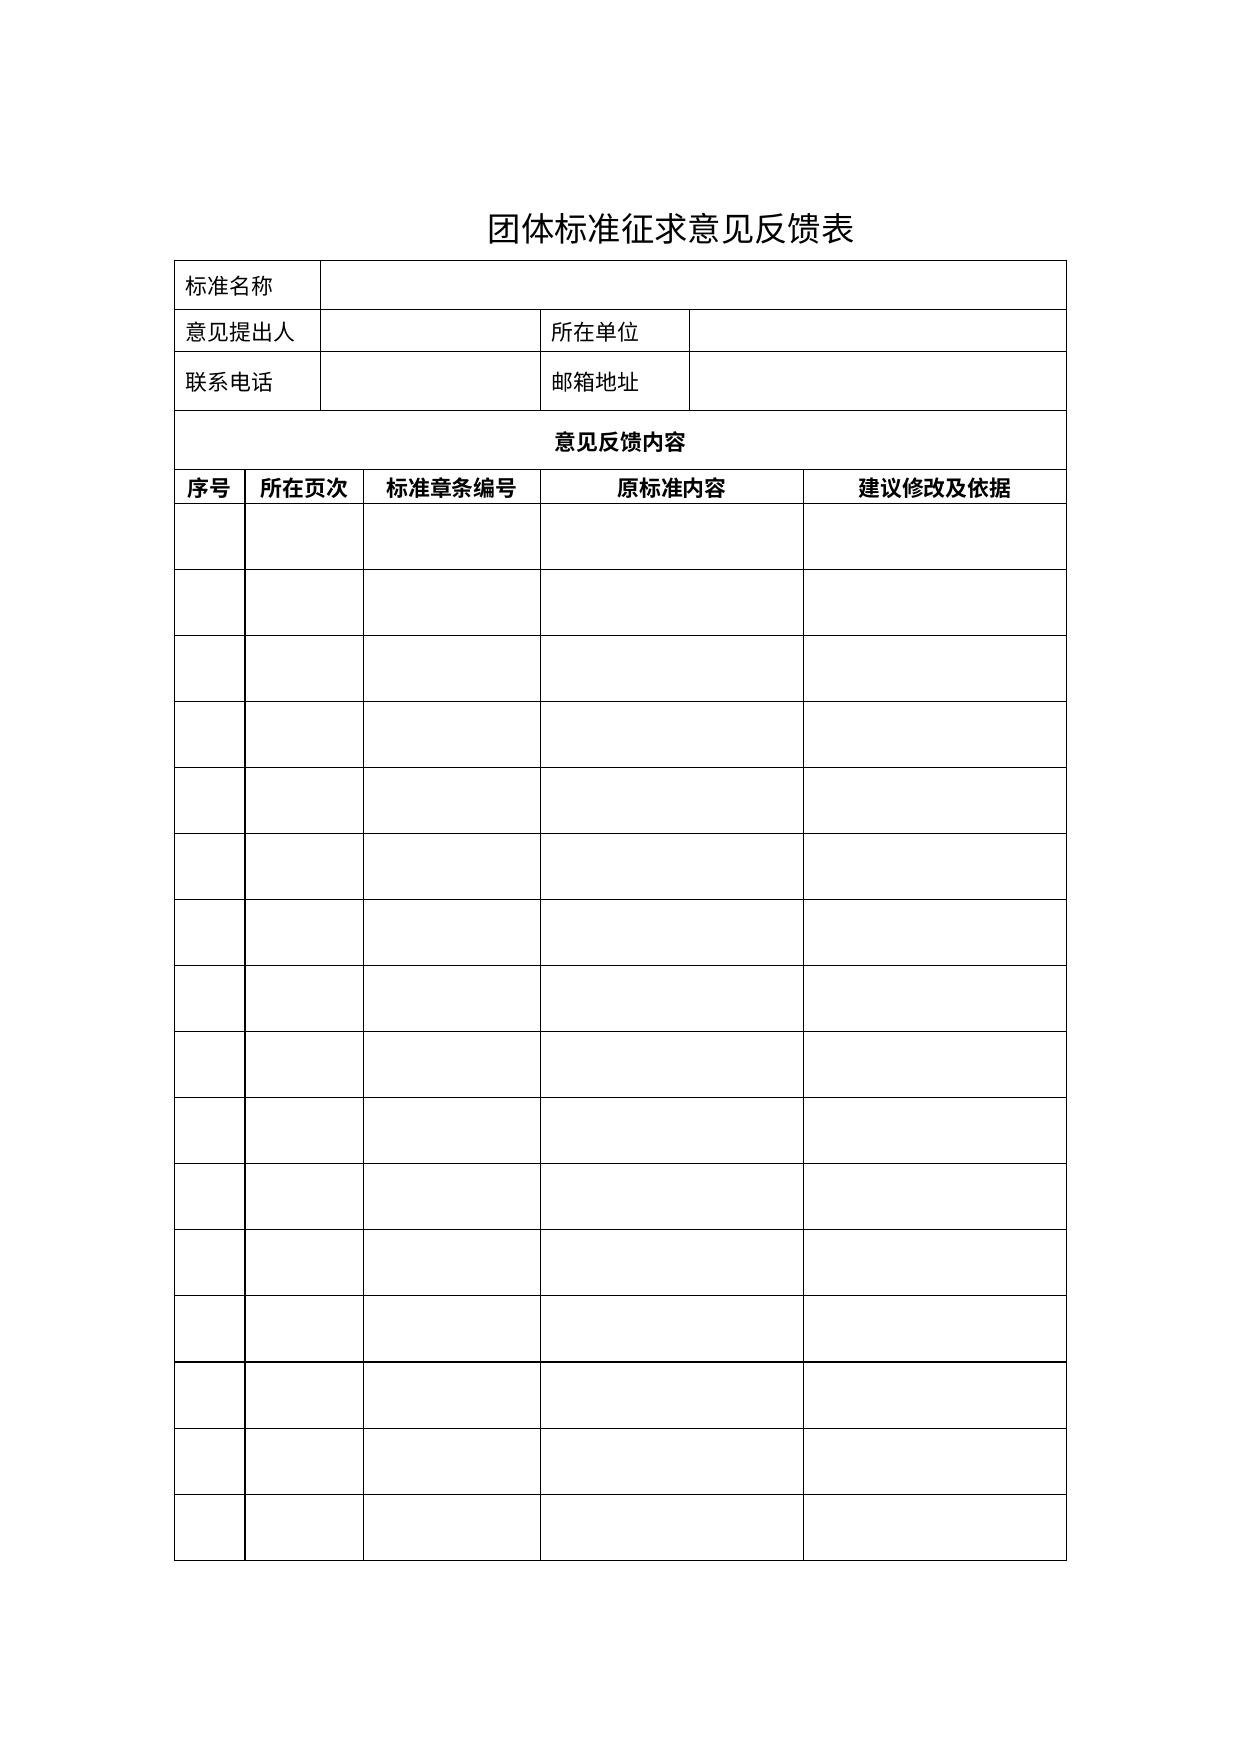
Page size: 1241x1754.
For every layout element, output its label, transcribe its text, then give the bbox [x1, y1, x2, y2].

table_cell [175, 504, 244, 569]
table_cell 原标准内容 [541, 470, 803, 503]
table_cell [364, 900, 540, 965]
table_cell [175, 768, 244, 833]
table_cell [541, 834, 803, 899]
table_cell [541, 1032, 803, 1097]
table_cell [246, 1296, 363, 1361]
table_cell [541, 966, 803, 1031]
table_cell [364, 1164, 540, 1229]
table_cell [364, 570, 540, 635]
table_cell [246, 966, 363, 1031]
table_cell 邮箱地址 [541, 352, 689, 410]
table_cell 意见提出人 [175, 310, 320, 351]
table_cell [541, 1296, 803, 1361]
table_cell [541, 504, 803, 569]
table_cell [175, 1363, 244, 1427]
table_cell [321, 310, 540, 351]
table_cell [364, 1363, 540, 1427]
table_cell [246, 504, 363, 569]
table_cell [175, 570, 244, 635]
table_cell [804, 570, 1066, 635]
table_cell [364, 702, 540, 767]
table_cell [364, 1429, 540, 1493]
table_cell [804, 1296, 1066, 1361]
table_cell [690, 310, 1066, 351]
table_cell [175, 702, 244, 767]
table_cell [804, 1495, 1066, 1559]
table_cell [541, 636, 803, 701]
table_cell [364, 636, 540, 701]
table_cell [804, 1230, 1066, 1295]
table_cell 意见反馈内容 [175, 411, 1066, 469]
table_cell [541, 1363, 803, 1427]
table_cell [246, 636, 363, 701]
table_cell [246, 1230, 363, 1295]
table_cell [175, 1296, 244, 1361]
table_cell [541, 1429, 803, 1493]
table_cell [175, 1098, 244, 1163]
table_cell [175, 636, 244, 701]
table_cell [804, 900, 1066, 965]
table_cell [321, 352, 540, 410]
table_cell [541, 768, 803, 833]
table_cell [541, 1495, 803, 1559]
table_header 标准名称 [175, 261, 320, 309]
table_cell [804, 834, 1066, 899]
table_cell [804, 1098, 1066, 1163]
table_cell [175, 966, 244, 1031]
table_cell [541, 1230, 803, 1295]
table_cell [804, 504, 1066, 569]
table_cell [804, 1363, 1066, 1427]
table_cell [804, 1032, 1066, 1097]
table_cell [364, 1032, 540, 1097]
table_cell [246, 1495, 363, 1559]
table_cell [246, 1363, 363, 1427]
table_cell [541, 702, 803, 767]
table_cell 建议修改及依据 [804, 470, 1066, 503]
table_cell [175, 1164, 244, 1229]
text 团体标准征求意见反馈表 [187, 194, 1053, 259]
table_cell [364, 1230, 540, 1295]
table_cell [804, 1429, 1066, 1493]
table_header [321, 261, 1066, 309]
table_cell 标准章条编号 [364, 470, 540, 503]
table_cell [175, 1230, 244, 1295]
table_cell [804, 768, 1066, 833]
table_cell [175, 900, 244, 965]
table_cell [246, 1098, 363, 1163]
table_cell [364, 1296, 540, 1361]
table_cell [175, 1032, 244, 1097]
table_cell [364, 1098, 540, 1163]
table_cell [541, 1164, 803, 1229]
table_cell [175, 1495, 244, 1559]
table_cell [541, 570, 803, 635]
table_cell [541, 1098, 803, 1163]
table_cell [364, 768, 540, 833]
table_cell [175, 834, 244, 899]
table_cell [246, 834, 363, 899]
table_cell [364, 834, 540, 899]
table_cell [246, 768, 363, 833]
table_cell [246, 570, 363, 635]
table_cell [246, 900, 363, 965]
table_cell [246, 702, 363, 767]
table_cell [804, 966, 1066, 1031]
table_cell [804, 636, 1066, 701]
table_cell [804, 1164, 1066, 1229]
table_cell 所在页次 [246, 470, 363, 503]
table_cell 所在单位 [541, 310, 689, 351]
table_cell [541, 900, 803, 965]
table_cell [246, 1164, 363, 1229]
table_cell [364, 504, 540, 569]
table_cell [804, 702, 1066, 767]
table_cell [175, 1429, 244, 1493]
table_cell [246, 1032, 363, 1097]
table_cell [364, 1495, 540, 1559]
table_cell [246, 1429, 363, 1493]
table_cell 序号 [175, 470, 244, 503]
table_cell [364, 966, 540, 1031]
table_cell [690, 352, 1066, 410]
table_cell 联系电话 [175, 352, 320, 410]
